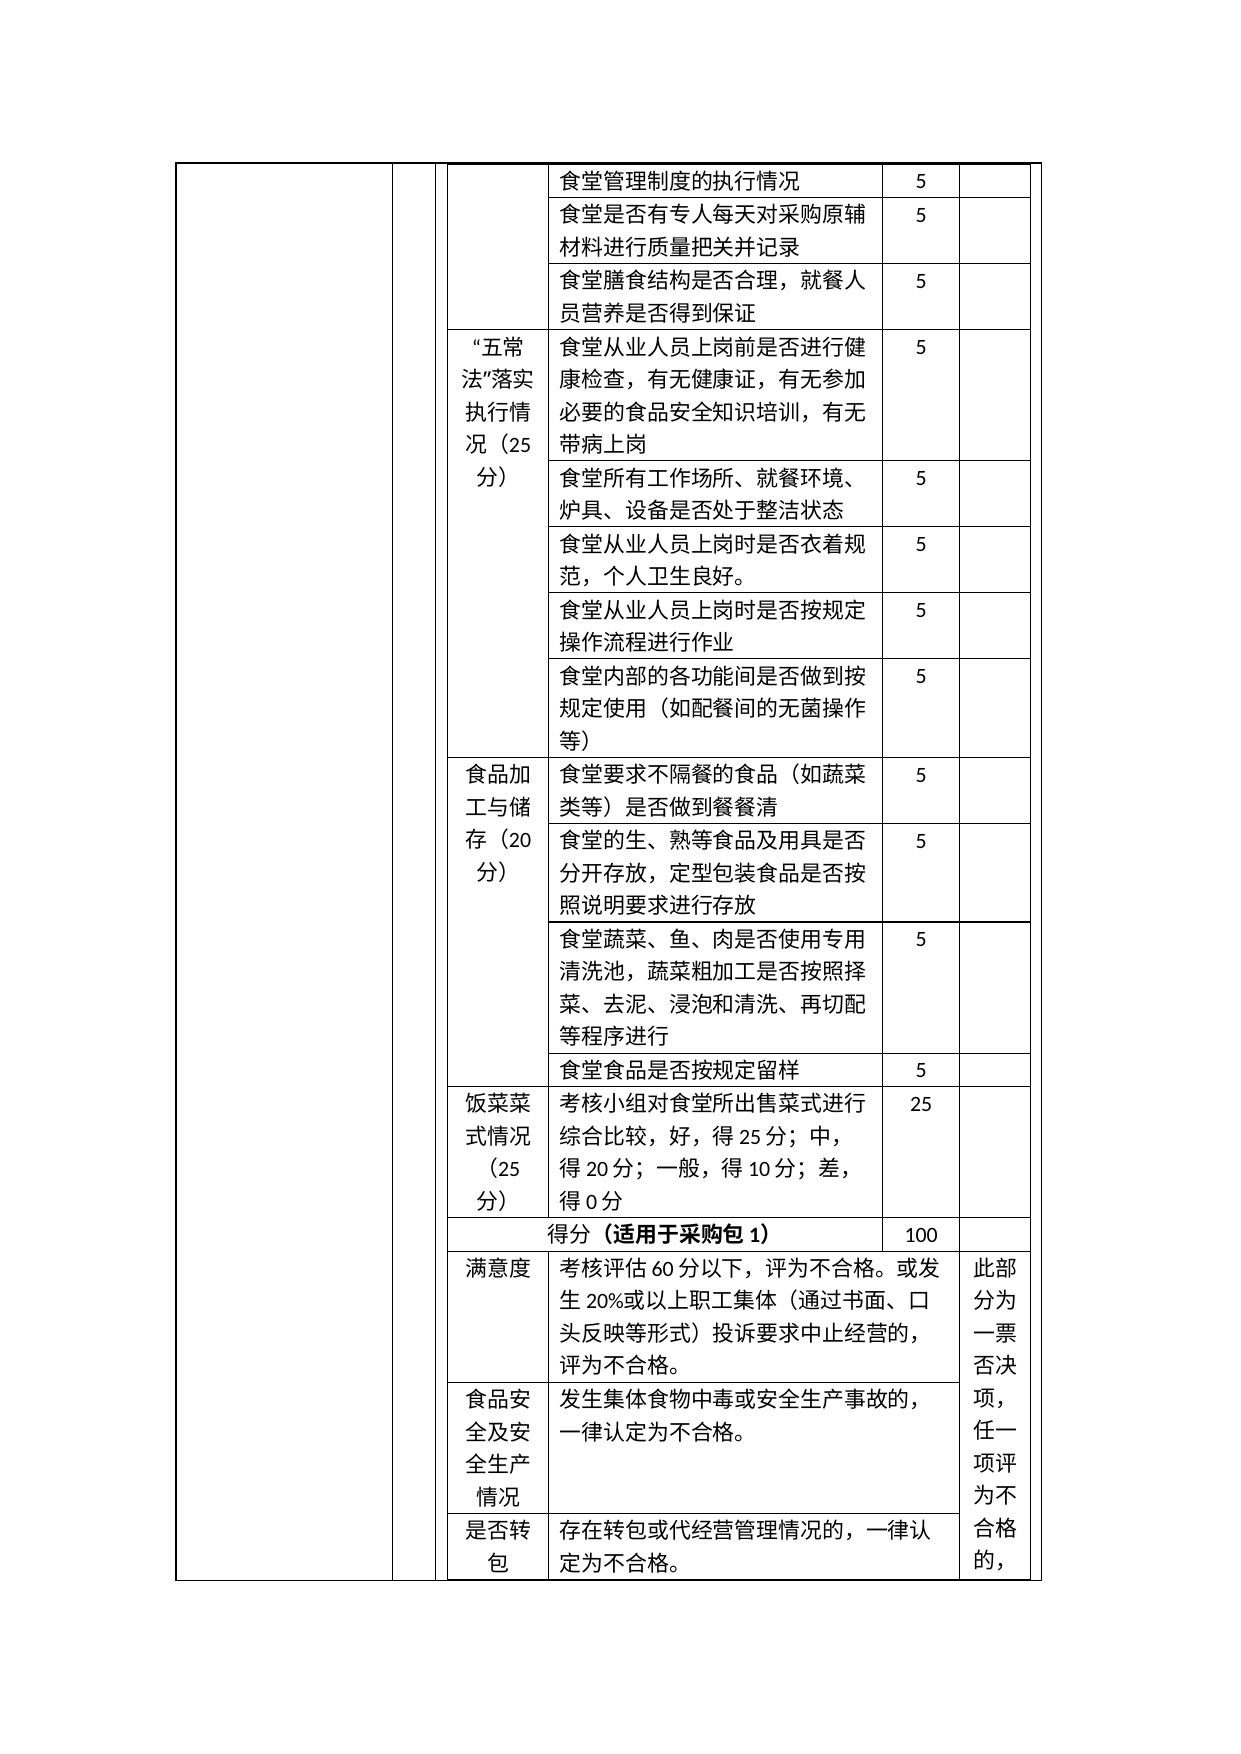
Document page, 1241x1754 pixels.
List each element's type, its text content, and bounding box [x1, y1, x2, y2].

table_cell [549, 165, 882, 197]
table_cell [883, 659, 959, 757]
table_cell 1 [393, 164, 435, 1580]
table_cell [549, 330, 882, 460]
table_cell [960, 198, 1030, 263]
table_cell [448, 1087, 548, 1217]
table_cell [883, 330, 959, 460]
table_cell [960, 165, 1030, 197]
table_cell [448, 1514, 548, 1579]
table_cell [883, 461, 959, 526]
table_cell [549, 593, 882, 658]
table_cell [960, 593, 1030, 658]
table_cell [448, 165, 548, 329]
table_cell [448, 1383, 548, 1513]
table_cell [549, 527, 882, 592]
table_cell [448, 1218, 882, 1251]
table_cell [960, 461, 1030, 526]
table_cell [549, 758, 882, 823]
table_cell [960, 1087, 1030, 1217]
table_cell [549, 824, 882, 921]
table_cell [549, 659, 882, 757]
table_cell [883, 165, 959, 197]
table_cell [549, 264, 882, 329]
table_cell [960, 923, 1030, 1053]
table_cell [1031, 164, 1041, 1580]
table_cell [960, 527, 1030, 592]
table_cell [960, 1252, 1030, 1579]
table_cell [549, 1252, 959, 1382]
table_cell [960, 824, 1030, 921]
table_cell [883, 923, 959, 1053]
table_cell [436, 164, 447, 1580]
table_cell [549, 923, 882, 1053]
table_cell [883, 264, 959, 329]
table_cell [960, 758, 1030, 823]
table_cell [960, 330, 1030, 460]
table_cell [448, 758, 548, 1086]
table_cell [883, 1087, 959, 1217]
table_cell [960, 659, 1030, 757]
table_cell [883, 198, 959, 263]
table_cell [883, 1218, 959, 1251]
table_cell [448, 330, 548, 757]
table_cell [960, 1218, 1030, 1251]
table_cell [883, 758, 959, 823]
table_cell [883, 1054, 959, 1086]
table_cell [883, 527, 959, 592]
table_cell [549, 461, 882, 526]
table_cell [177, 164, 392, 1580]
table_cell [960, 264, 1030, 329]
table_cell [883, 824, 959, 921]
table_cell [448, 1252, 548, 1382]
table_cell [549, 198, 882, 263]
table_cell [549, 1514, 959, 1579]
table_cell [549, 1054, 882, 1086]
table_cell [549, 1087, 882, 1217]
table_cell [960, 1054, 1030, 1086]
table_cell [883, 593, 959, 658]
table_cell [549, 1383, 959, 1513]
